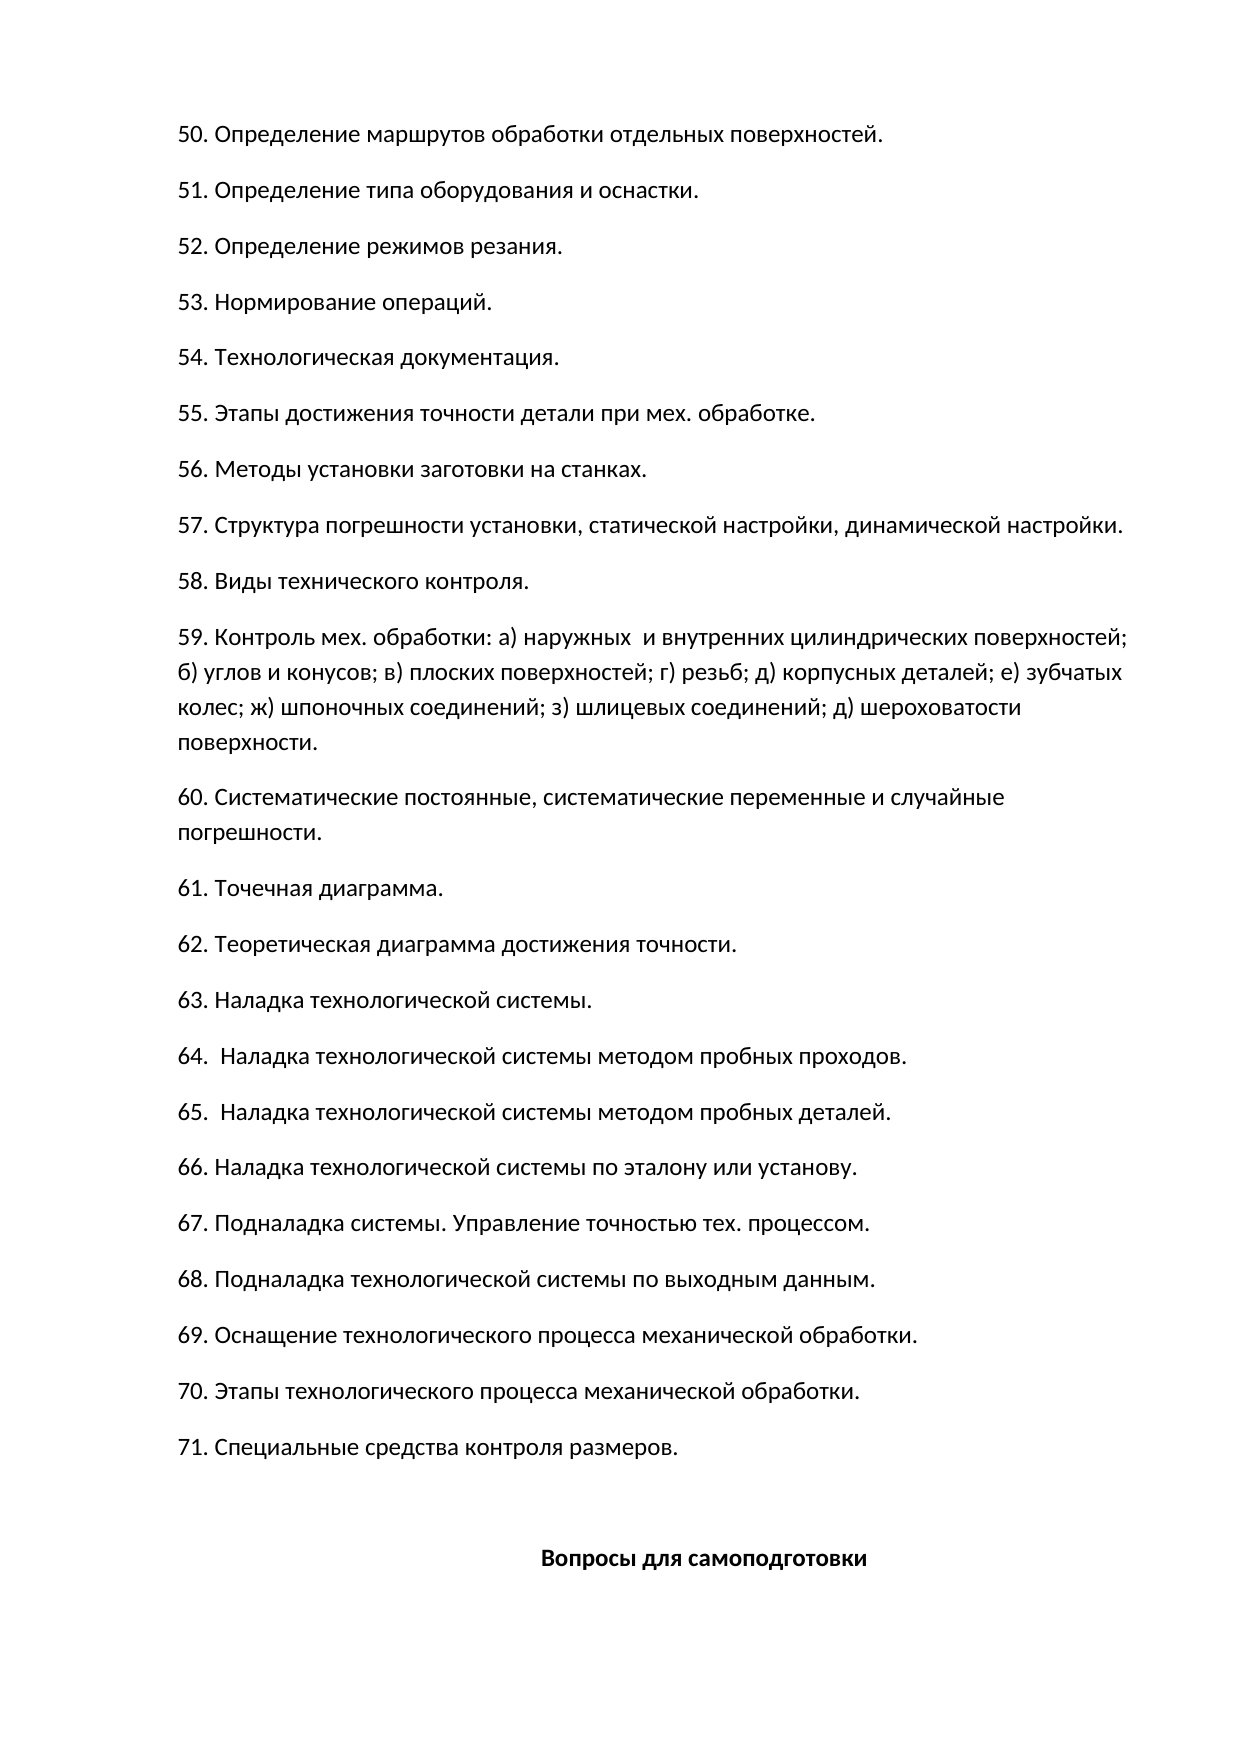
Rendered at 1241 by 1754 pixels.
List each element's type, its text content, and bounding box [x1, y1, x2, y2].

text 62. Теоретическая диаграмма достижения точности. [177, 928, 1152, 959]
text 55. Этапы достижения точности детали при мех. обработке. [177, 397, 1152, 428]
text 69. Оснащение технологического процесса механической обработки. [177, 1319, 1152, 1349]
text Вопросы для самоподготовки [177, 1542, 1152, 1573]
text 51. Определение типа оборудования и оснастки. [177, 174, 1152, 204]
text 68. Подналадка технологической системы по выходным данным. [177, 1263, 1152, 1294]
text 59. Контроль мех. обработки: а) наружных и внутренних цилиндрических поверхностей; б) углов и конусов; в) плоских поверхностей; г) резьб; д) корпусных деталей; е) зубчатых колес; ж) шпоночных соединений; з) шлицевых соединений; д) шероховатости поверхности. [177, 621, 1152, 756]
text 58. Виды технического контроля. [177, 565, 1152, 595]
text 56. Методы установки заготовки на станках. [177, 453, 1152, 484]
text 54. Технологическая документация. [177, 341, 1152, 372]
text 50. Определение маршрутов обработки отдельных поверхностей. [177, 118, 1152, 149]
text 63. Наладка технологической системы. [177, 984, 1152, 1014]
text 60. Систематические постоянные, систематические переменные и случайные погрешности. [177, 781, 1152, 847]
text 71. Специальные средства контроля размеров. [177, 1431, 1152, 1461]
text 65. Наладка технологической системы методом пробных деталей. [177, 1096, 1152, 1126]
text 53. Нормирование операций. [177, 286, 1152, 316]
text 67. Подналадка системы. Управление точностью тех. процессом. [177, 1207, 1152, 1238]
text 66. Наладка технологической системы по эталону или установу. [177, 1151, 1152, 1182]
text 57. Структура погрешности установки, статической настройки, динамической настройки. [177, 509, 1152, 539]
text 61. Точечная диаграмма. [177, 872, 1152, 903]
text 64. Наладка технологической системы методом пробных проходов. [177, 1040, 1152, 1070]
text 70. Этапы технологического процесса механической обработки. [177, 1375, 1152, 1405]
text 52. Определение режимов резания. [177, 230, 1152, 260]
